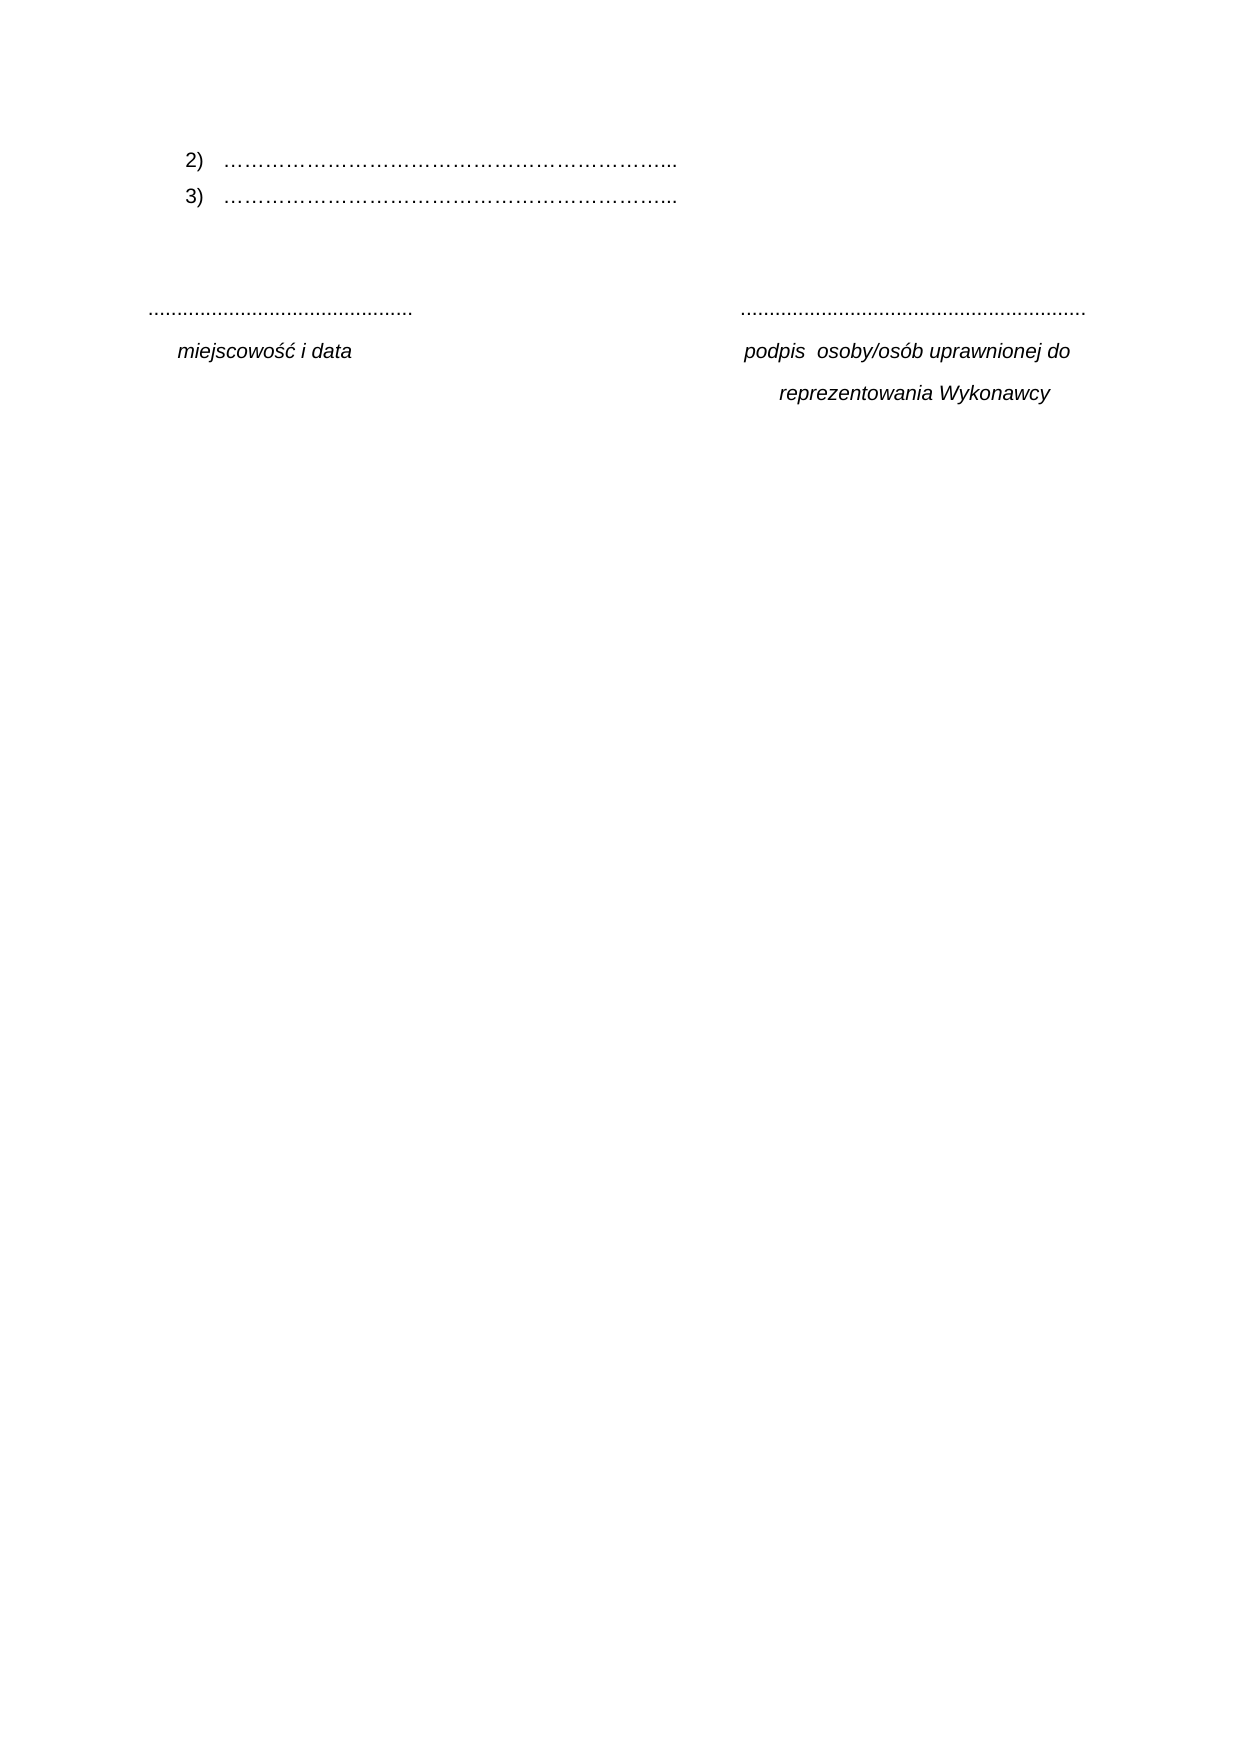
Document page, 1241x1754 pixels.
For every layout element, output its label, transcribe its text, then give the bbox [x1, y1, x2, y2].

text reprezentowania Wykonawcy [664, 381, 1093, 405]
list ………………………………………………………... [185, 183, 1093, 207]
text .............................................. ............................................................ [148, 296, 1093, 320]
list ………………………………………………………... [185, 148, 1093, 172]
text miejscowość i data podpis osoby/osób uprawnionej do [177, 339, 1093, 363]
